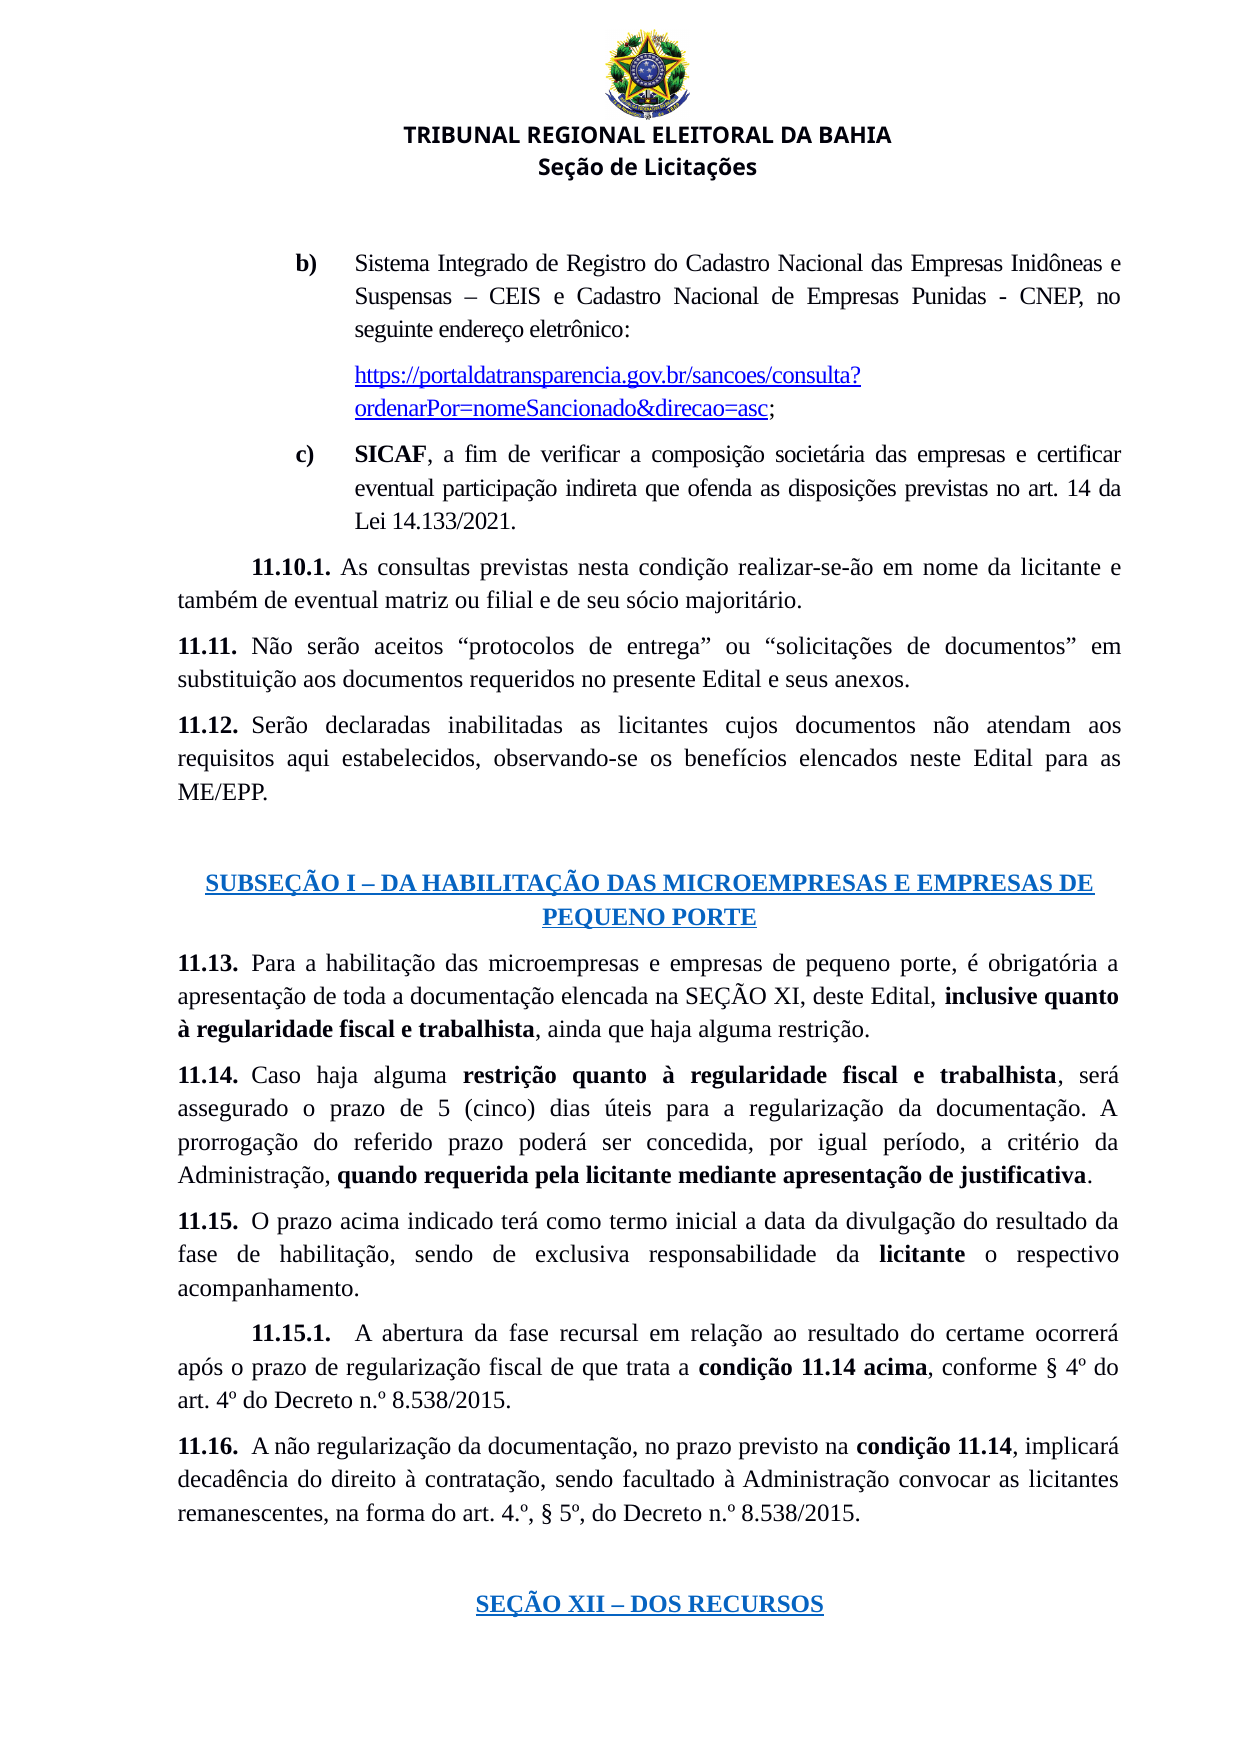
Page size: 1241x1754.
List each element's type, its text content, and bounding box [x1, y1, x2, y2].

text 11.15. O prazo acima indicado terá como termo inicial a data da divulgação do resultado da fase de habilitação, sendo de exclusiva responsabilidade da licitante o respectivo acompanhamento. [177, 1203, 1119, 1303]
text 11.16. A não regularização da documentação, no prazo previsto na condição 11.14, implicará decadência do direito à contratação, sendo facultado à Administração convocar as licitantes remanescentes, na forma do art. 4.º, § 5º, do Decreto n.º 8.538/2015. [177, 1428, 1119, 1528]
text SUBSEÇÃO I – DA HABILITAÇÃO DAS MICROEMPRESAS E EMPRESAS DE PEQUENO PORTE [177, 865, 1122, 932]
list SICAF, a fim de verificar a composição societária das empresas e certificar eventual participação indireta que ofenda as disposições previstas no art. 14 da Lei 14.133/2021. [295, 436, 1122, 536]
text 11.10.1. As consultas previstas nesta condição realizar-se-ão em nome da licitante e também de eventual matriz ou filial e de seu sócio majoritário. [177, 548, 1122, 615]
text SEÇÃO XII – DOS RECURSOS [177, 1586, 1122, 1619]
list Sistema Integrado de Registro do Cadastro Nacional das Empresas Inidôneas e Suspensas – CEIS e Cadastro Nacional de Empresas Punidas - CNEP, no seguinte endereço eletrônico: [295, 244, 1122, 344]
text 11.13. Para a habilitação das microempresas e empresas de pequeno porte, é obrigatória a apresentação de toda a documentação elencada na SEÇÃO XI, deste Edital, inclusive quanto à regularidade fiscal e trabalhista, ainda que haja alguma restrição. [177, 944, 1119, 1044]
text https://portaldatransparencia.gov.br/sancoes/consulta?ordenarPor=nomeSancionado&direcao=asc; [354, 357, 1122, 423]
text 11.14. Caso haja alguma restrição quanto à regularidade fiscal e trabalhista, será assegurado o prazo de 5 (cinco) dias úteis para a regularização da documentação. A prorrogação do referido prazo poderá ser concedida, por igual período, a critério da Administração, quando requerida pela licitante mediante apresentação de justificativa. [177, 1057, 1119, 1190]
text 11.12. Serão declaradas inabilitadas as licitantes cujos documentos não atendam aos requisitos aqui estabelecidos, observando-se os benefícios elencados neste Edital para as ME/EPP. [177, 707, 1122, 807]
text 11.15.1. A abertura da fase recursal em relação ao resultado do certame ocorrerá após o prazo de regularização fiscal de que trata a condição 11.14 acima, conforme § 4º do art. 4º do Decreto n.º 8.538/2015. [177, 1315, 1119, 1415]
text 11.11. Não serão aceitos “protocolos de entrega” ou “solicitações de documentos” em substituição aos documentos requeridos no presente Edital e seus anexos. [177, 628, 1122, 694]
